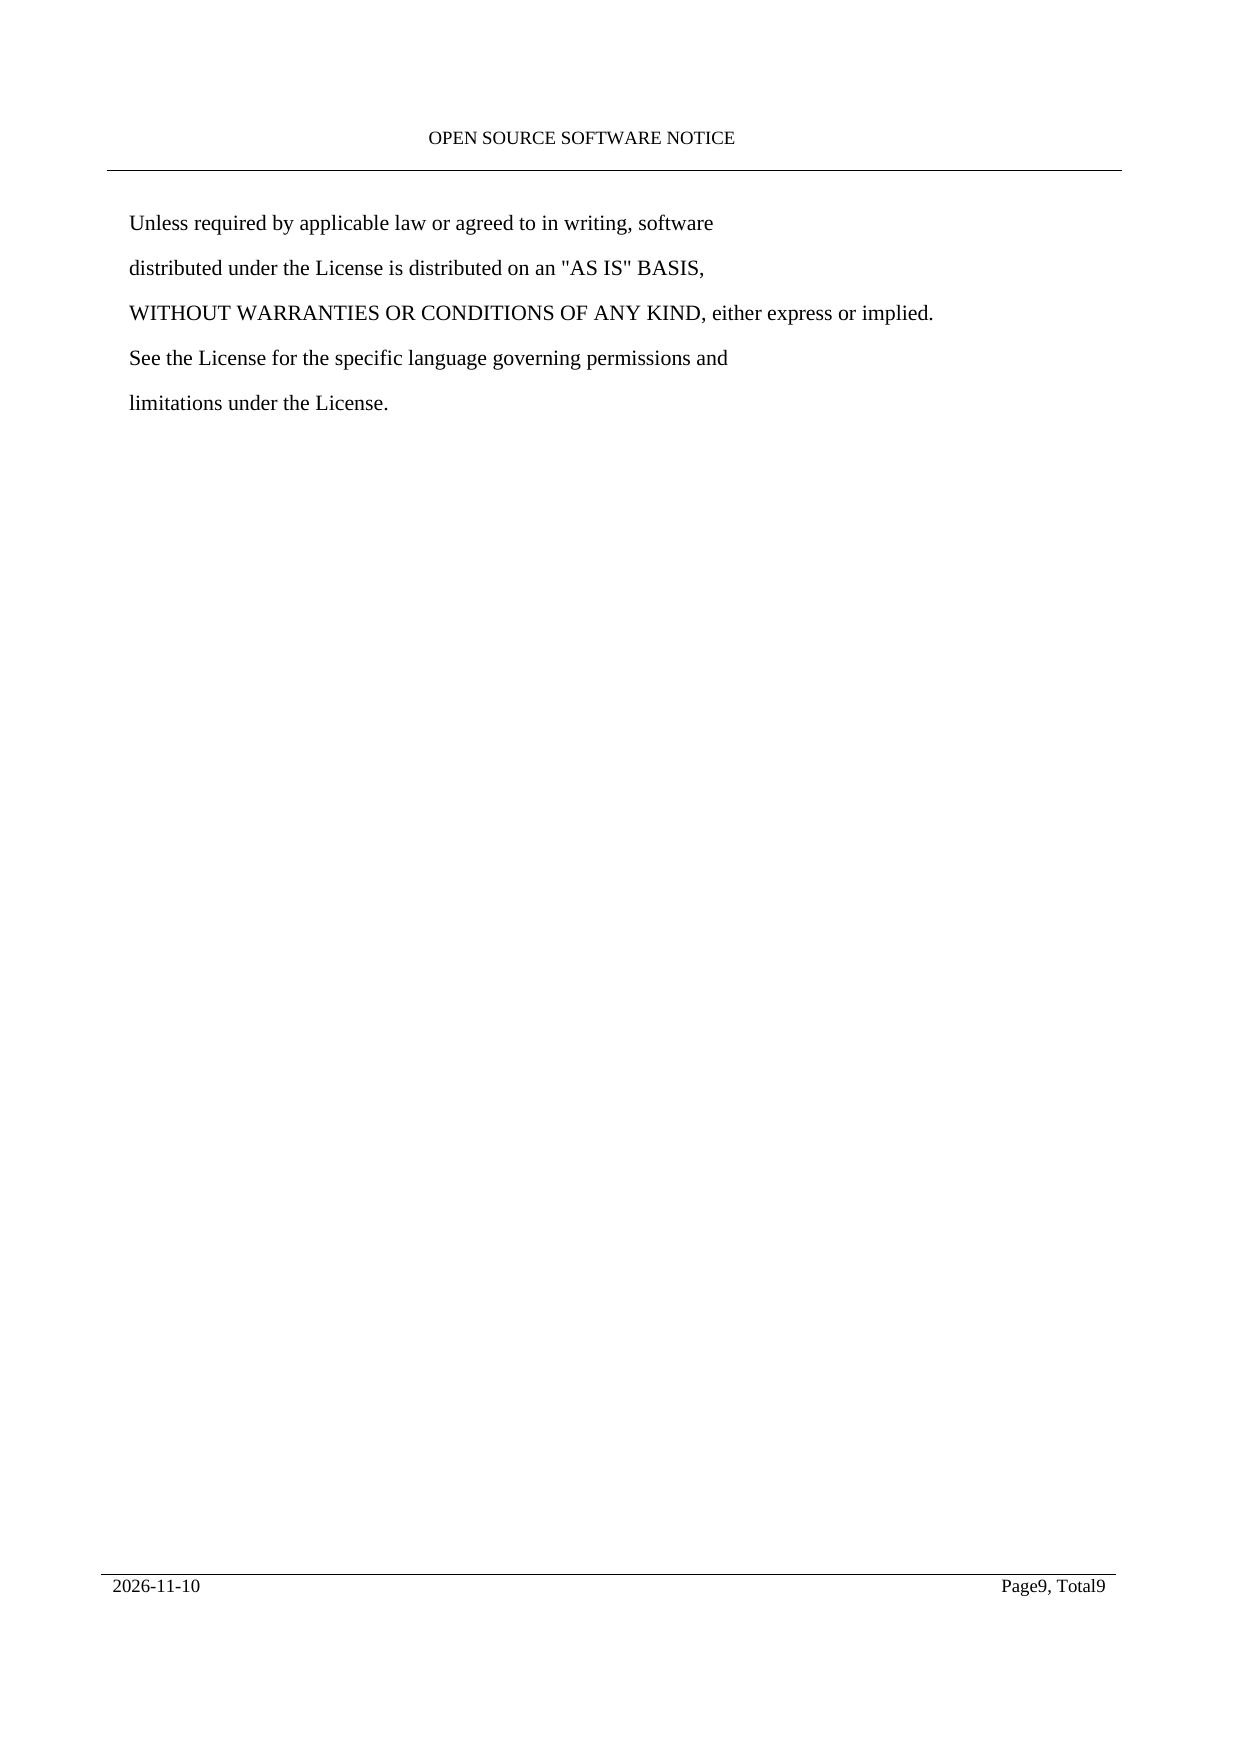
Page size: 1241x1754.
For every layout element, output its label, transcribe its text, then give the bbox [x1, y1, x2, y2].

text limitations under the License. [112, 387, 1128, 419]
text distributed under the License is distributed on an "AS IS" BASIS, [112, 251, 1128, 284]
text See the License for the specific language governing permissions and [112, 342, 1128, 374]
text WITHOUT WARRANTIES OR CONDITIONS OF ANY KIND, either express or implied. [112, 297, 1128, 329]
text Unless required by applicable law or agreed to in writing, software [112, 206, 1128, 239]
